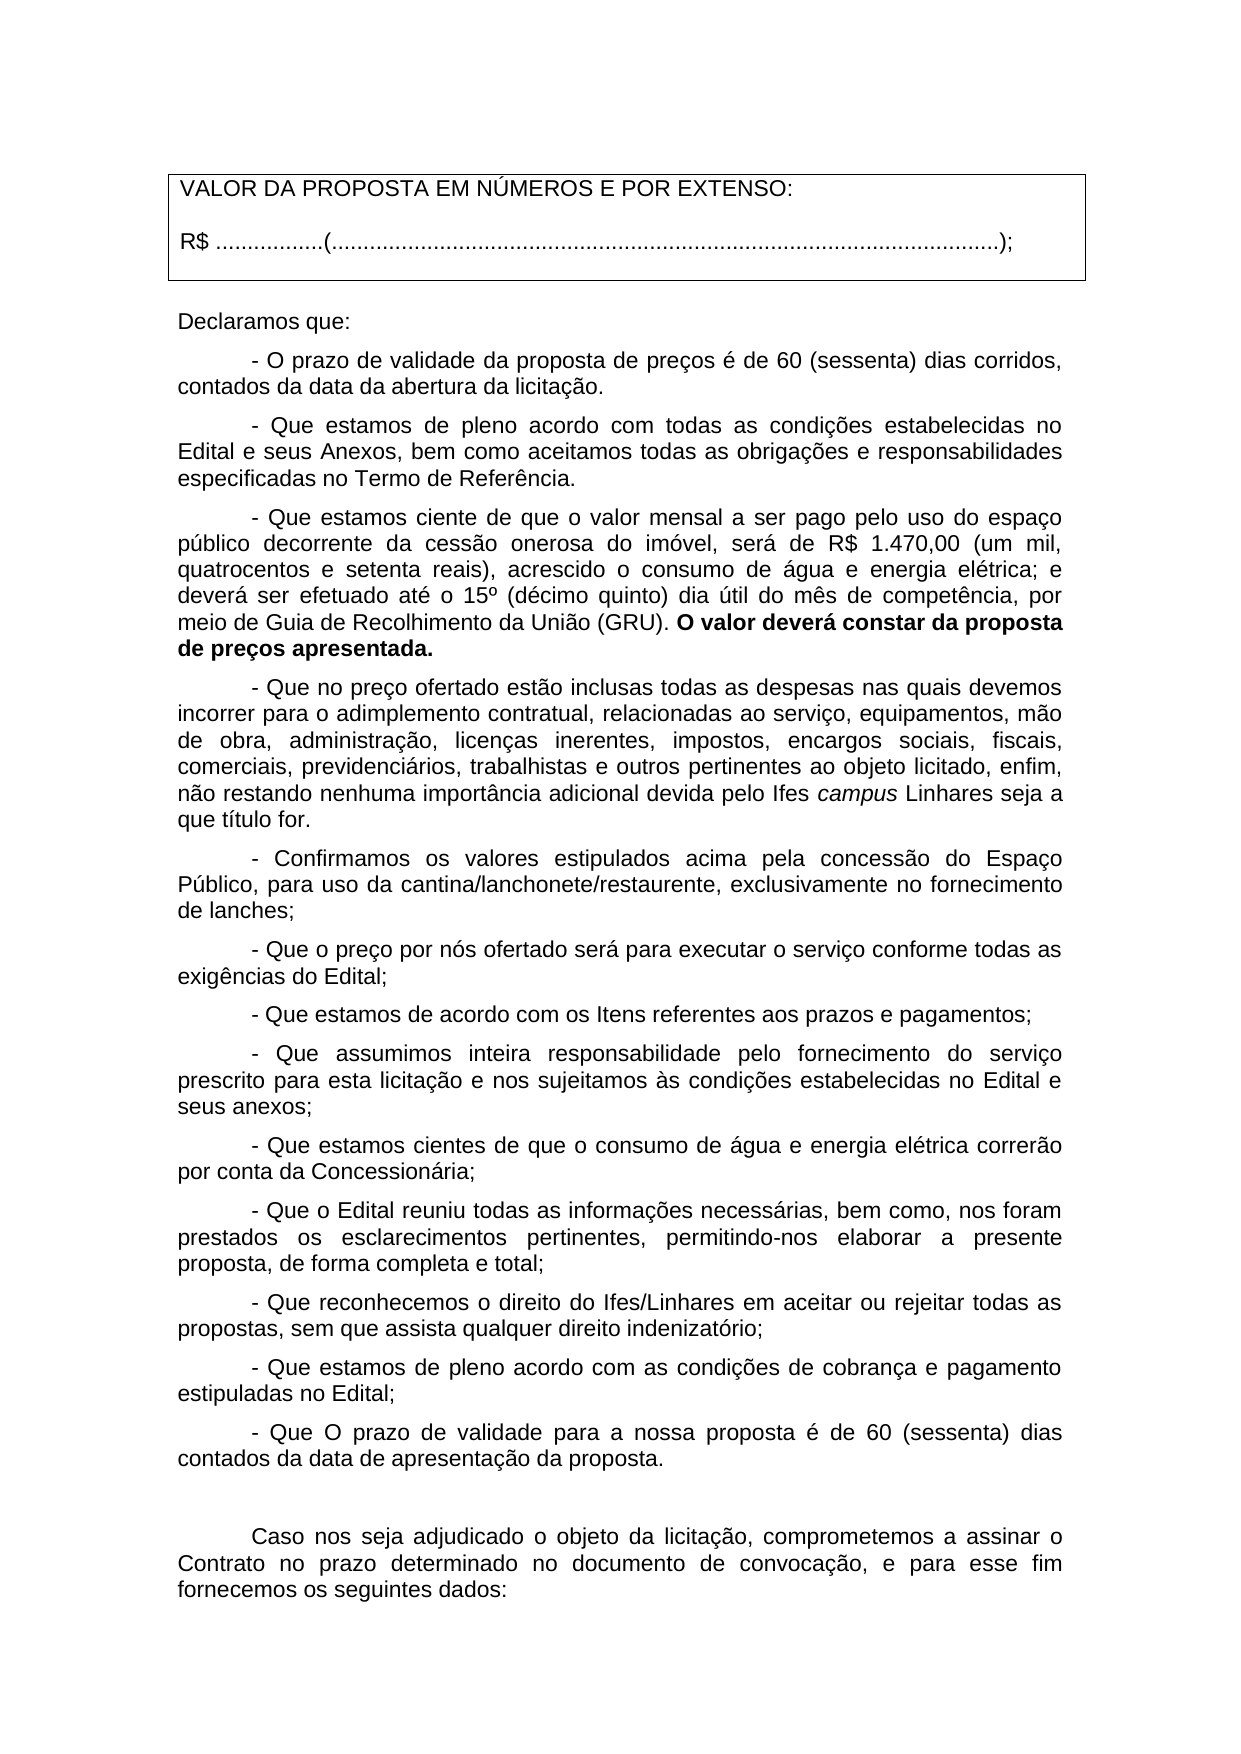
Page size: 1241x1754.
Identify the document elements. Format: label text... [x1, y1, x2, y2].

text - Que reconhecemos o direito do Ifes/Linhares em aceitar ou rejeitar todas as propostas, sem que assista qualquer direito indenizatório; [177, 1289, 1063, 1341]
text - Que no preço ofertado estão inclusas todas as despesas nas quais devemos incorrer para o adimplemento contratual, relacionadas ao serviço, equipamentos, mão de obra, administração, licenças inerentes, impostos, encargos sociais, fiscais, comerciais, previdenciários, trabalhistas e outros pertinentes ao objeto licitado, enfim, não restando nenhuma importância adicional devida pelo Ifes campus Linhares seja a que título for. [177, 674, 1063, 832]
text - Que estamos de pleno acordo com todas as condições estabelecidas no Edital e seus Anexos, bem como aceitamos todas as obrigações e responsabilidades especificadas no Termo de Referência. [177, 412, 1063, 491]
text - Que estamos ciente de que o valor mensal a ser pago pelo uso do espaço público decorrente da cessão onerosa do imóvel, será de R$ 1.470,00 (um mil, quatrocentos e setenta reais), acrescido o consumo de água e energia elétrica; e deverá ser efetuado até o 15º (décimo quinto) dia útil do mês de competência, por meio de Guia de Recolhimento da União (GRU). O valor deverá constar da proposta de preços apresentada. [177, 503, 1063, 662]
text - Que estamos de pleno acordo com as condições de cobrança e pagamento estipuladas no Edital; [177, 1354, 1063, 1407]
text - Que O prazo de validade para a nossa proposta é de 60 (sessenta) dias contados da data de apresentação da proposta. [177, 1419, 1063, 1472]
text - Confirmamos os valores estipulados acima pela concessão do Espaço Público, para uso da cantina/lanchonete/restaurente, exclusivamente no fornecimento de lanches; [177, 845, 1063, 924]
text - Que estamos cientes de que o consumo de água e energia elétrica correrão por conta da Concessionária; [177, 1132, 1063, 1184]
text - Que estamos de acordo com os Itens referentes aos prazos e pagamentos; [177, 1001, 1063, 1028]
text - Que o Edital reuniu todas as informações necessárias, bem como, nos foram prestados os esclarecimentos pertinentes, permitindo-nos elaborar a presente proposta, de forma completa e total; [177, 1197, 1063, 1276]
table_header VALOR DA PROPOSTA EM NÚMEROS E POR EXTENSO: R$ .................(.........................................................................................................); [169, 175, 1085, 280]
text Declaramos que: [177, 308, 1063, 334]
text Caso nos seja adjudicado o objeto da licitação, comprometemos a assinar o Contrato no prazo determinado no documento de convocação, e para esse fim fornecemos os seguintes dados: [177, 1523, 1063, 1602]
text - Que o preço por nós ofertado será para executar o serviço conforme todas as exigências do Edital; [177, 936, 1063, 989]
text - Que assumimos inteira responsabilidade pelo fornecimento do serviço prescrito para esta licitação e nos sujeitamos às condições estabelecidas no Edital e seus anexos; [177, 1040, 1063, 1119]
text - O prazo de validade da proposta de preços é de 60 (sessenta) dias corridos, contados da data da abertura da licitação. [177, 347, 1063, 399]
